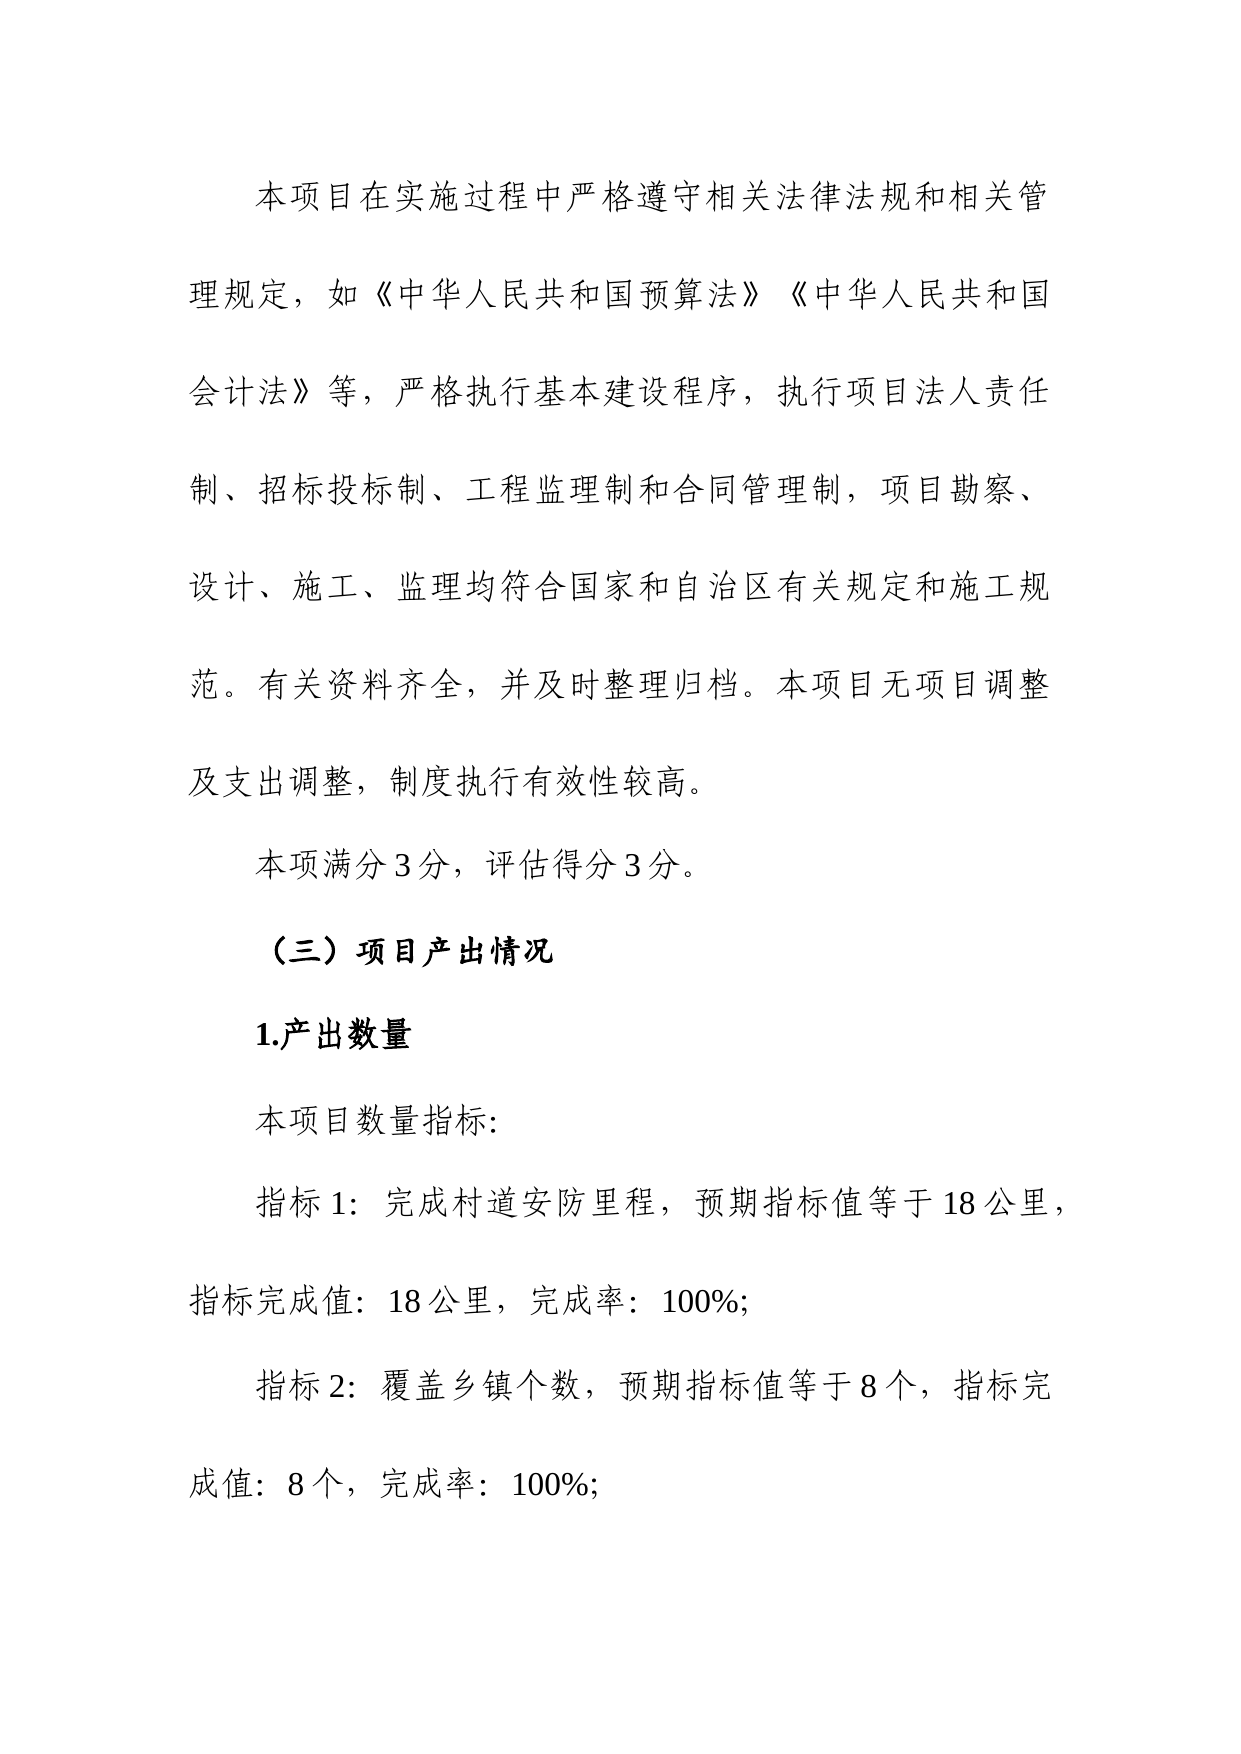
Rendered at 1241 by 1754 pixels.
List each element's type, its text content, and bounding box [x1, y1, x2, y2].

text 1.产出数量 [187, 1000, 1053, 1065]
text 指标1：完成村道安防里程，预期指标值等于18公里，指标完成值：18公里，完成率：100%； [187, 1169, 1053, 1332]
text 本项目在实施过程中严格遵守相关法律法规和相关管理规定，如《中华人民共和国预算法》《中华人民共和国会计法》等，严格执行基本建设程序，执行项目法人责任制、招标投标制、工程监理制和合同管理制，项目勘察、设计、施工、监理均符合国家和自治区有关规定和施工规范。有关资料齐全，并及时整理归档。本项目无项目调整及支出调整，制度执行有效性较高。 [187, 162, 1053, 812]
text 本项满分3分，评估得分3分。 [187, 831, 1053, 896]
text 本项目数量指标： [187, 1085, 1053, 1150]
text 指标2：覆盖乡镇个数，预期指标值等于8个，指标完成值：8个，完成率：100%； [187, 1352, 1053, 1514]
subtitle （三）项目产出情况 [187, 916, 1053, 981]
